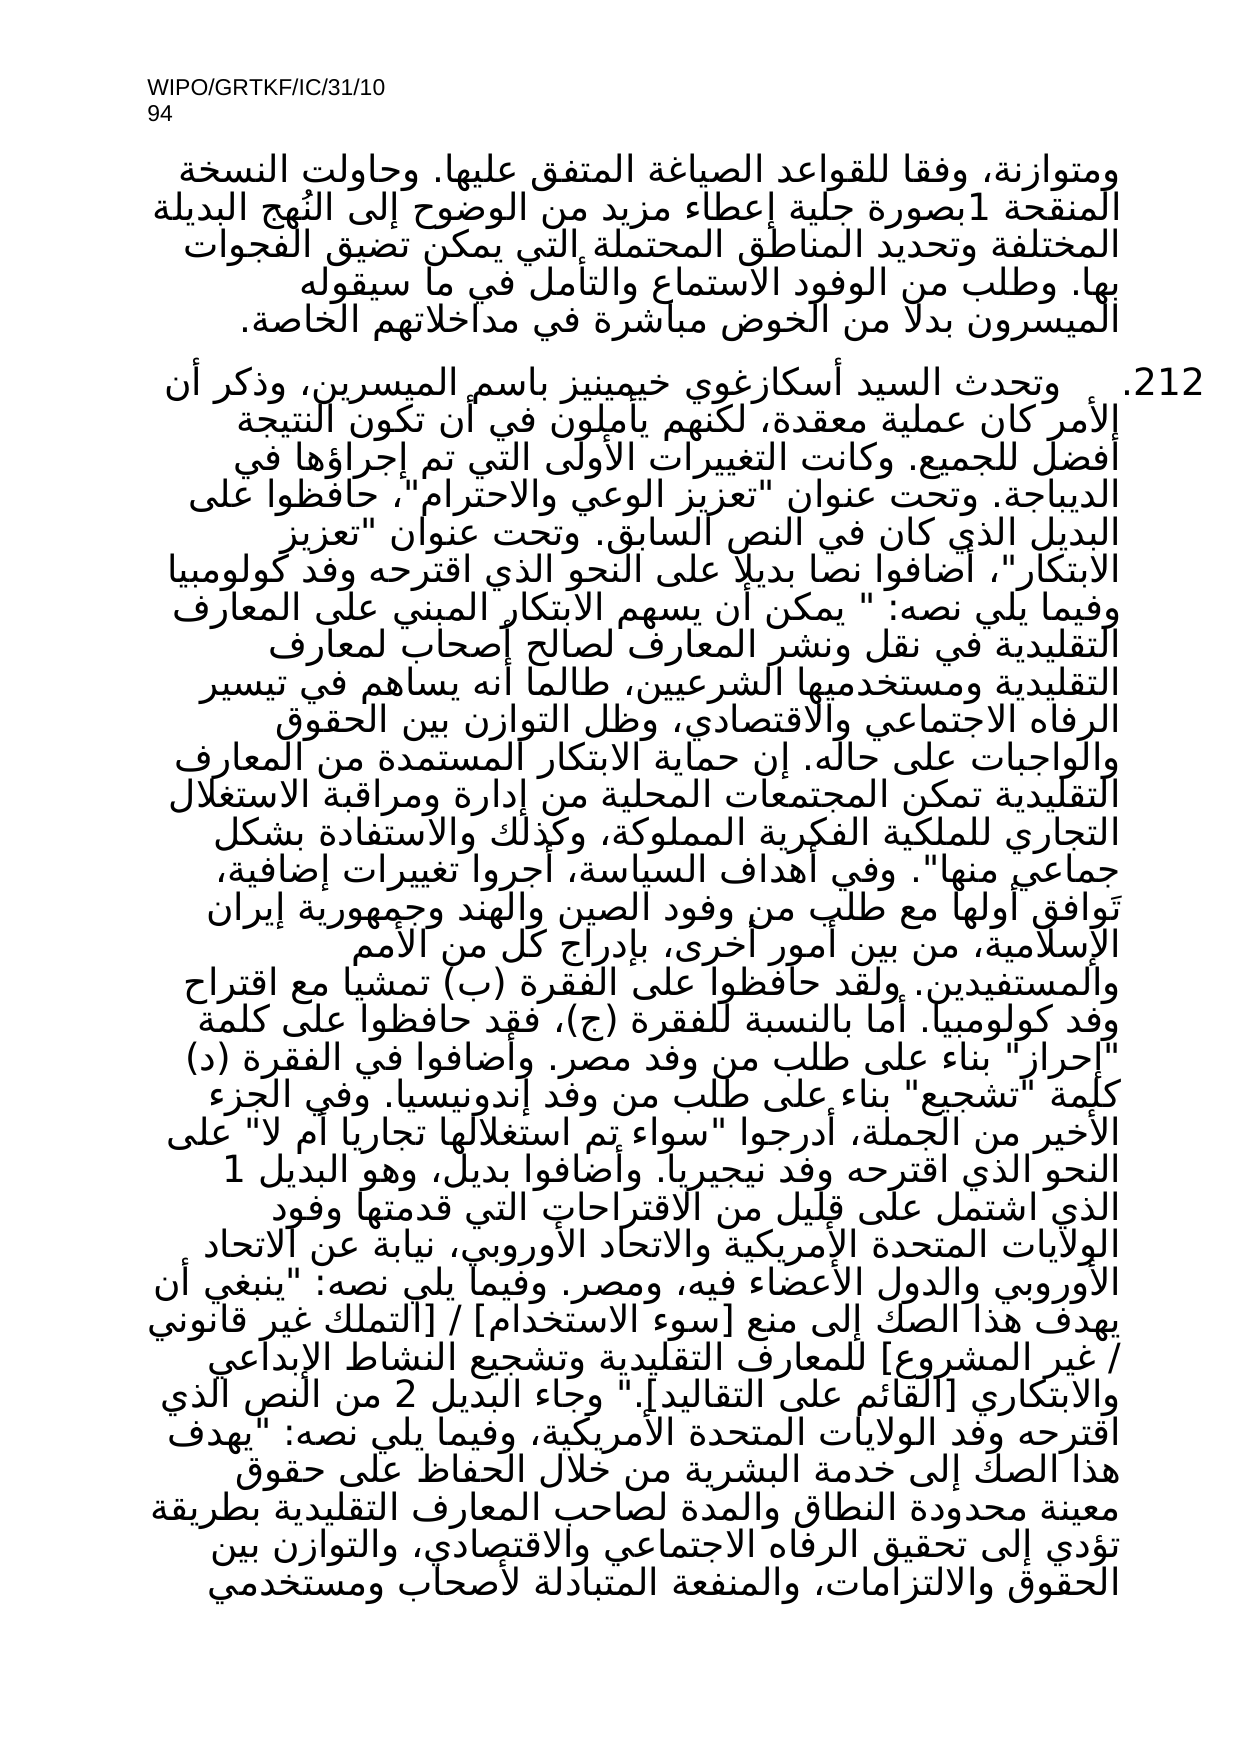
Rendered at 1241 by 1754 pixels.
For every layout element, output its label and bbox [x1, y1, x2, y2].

text [147, 365, 1122, 1603]
text [147, 153, 1122, 340]
